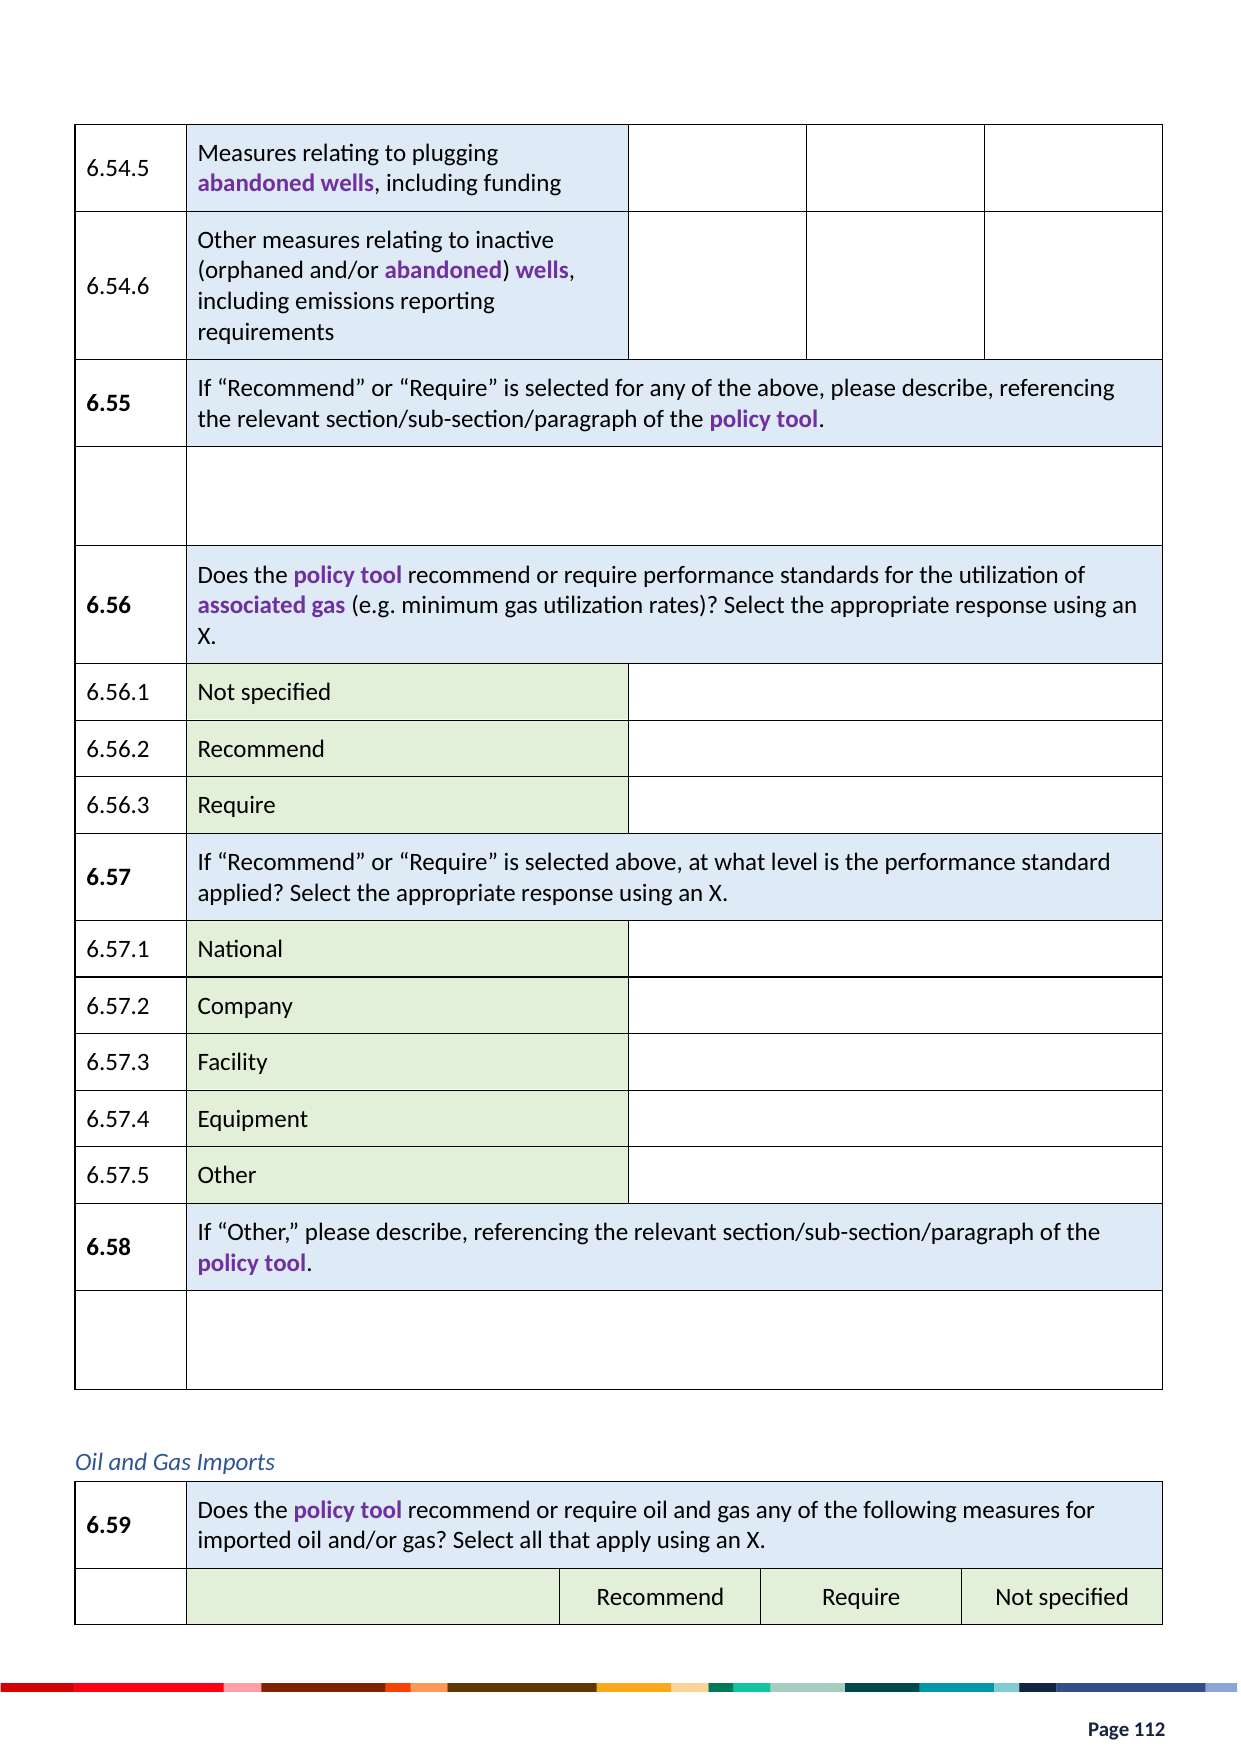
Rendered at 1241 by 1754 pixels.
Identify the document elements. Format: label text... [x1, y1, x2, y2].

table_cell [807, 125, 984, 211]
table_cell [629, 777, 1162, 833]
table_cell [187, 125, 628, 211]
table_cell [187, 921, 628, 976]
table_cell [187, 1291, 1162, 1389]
picture [0, 1683, 1236, 1692]
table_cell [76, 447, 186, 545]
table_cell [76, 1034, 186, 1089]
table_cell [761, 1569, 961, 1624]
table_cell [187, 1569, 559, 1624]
subtitle Oil and Gas Imports [75, 1446, 1165, 1476]
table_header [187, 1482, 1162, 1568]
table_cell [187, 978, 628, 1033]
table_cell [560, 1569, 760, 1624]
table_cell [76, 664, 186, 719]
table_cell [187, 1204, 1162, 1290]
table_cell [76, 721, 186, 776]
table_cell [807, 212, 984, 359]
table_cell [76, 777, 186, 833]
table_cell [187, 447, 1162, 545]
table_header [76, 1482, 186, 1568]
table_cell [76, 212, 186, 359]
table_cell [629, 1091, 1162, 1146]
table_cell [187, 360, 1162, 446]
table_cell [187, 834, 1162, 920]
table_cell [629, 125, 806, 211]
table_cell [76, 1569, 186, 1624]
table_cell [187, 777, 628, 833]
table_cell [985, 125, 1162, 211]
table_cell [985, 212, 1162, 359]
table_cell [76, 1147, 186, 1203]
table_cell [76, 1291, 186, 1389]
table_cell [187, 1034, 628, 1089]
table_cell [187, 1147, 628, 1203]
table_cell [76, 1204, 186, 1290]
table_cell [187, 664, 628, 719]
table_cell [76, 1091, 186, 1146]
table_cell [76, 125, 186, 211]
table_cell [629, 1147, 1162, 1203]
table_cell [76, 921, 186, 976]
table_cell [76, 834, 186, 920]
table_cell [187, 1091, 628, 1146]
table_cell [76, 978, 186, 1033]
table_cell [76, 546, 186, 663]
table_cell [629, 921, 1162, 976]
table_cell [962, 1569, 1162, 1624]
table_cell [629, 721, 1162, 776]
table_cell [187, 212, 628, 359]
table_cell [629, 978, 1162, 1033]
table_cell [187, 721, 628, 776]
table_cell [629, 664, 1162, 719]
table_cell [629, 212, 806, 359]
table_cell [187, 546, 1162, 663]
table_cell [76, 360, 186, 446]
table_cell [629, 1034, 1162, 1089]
